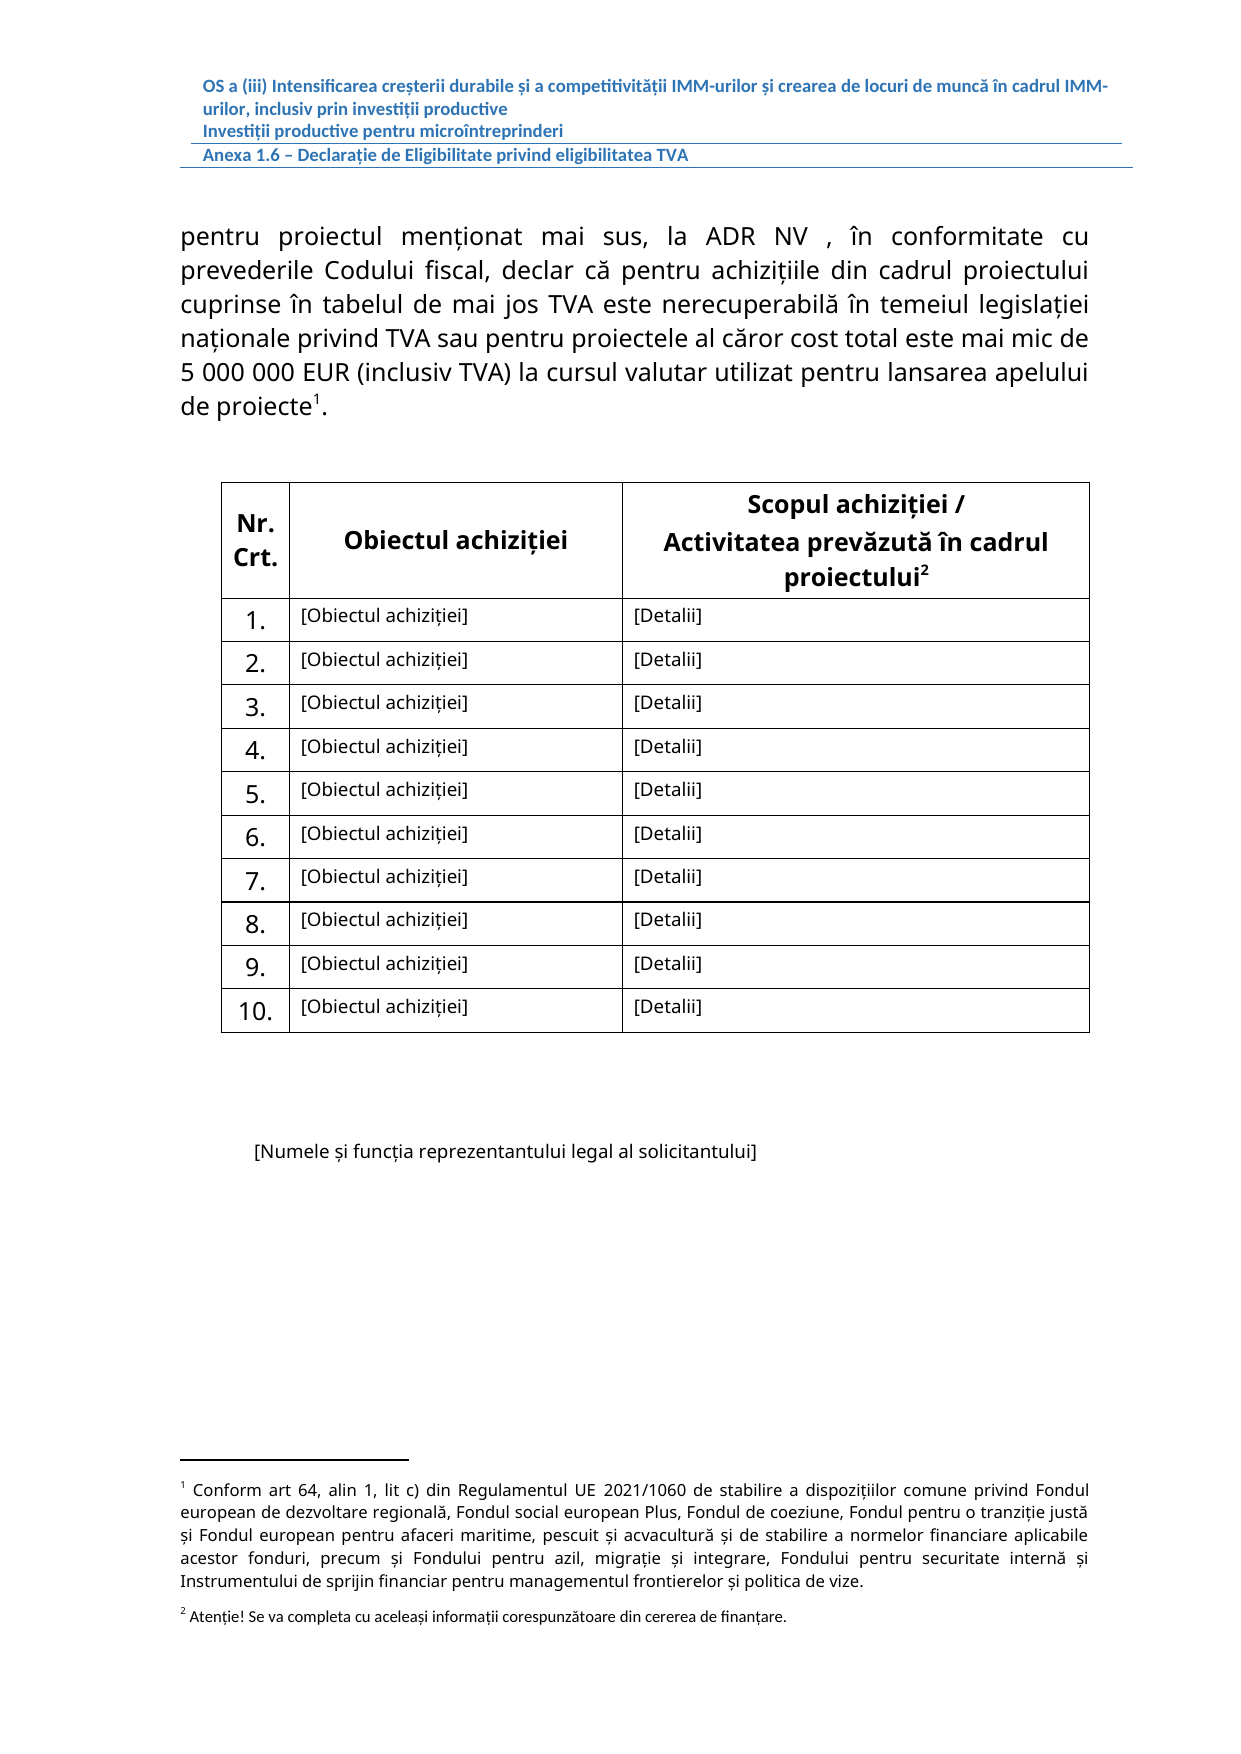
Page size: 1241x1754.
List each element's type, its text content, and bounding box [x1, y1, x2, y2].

table_cell 7. [222, 859, 289, 901]
table_cell [623, 772, 1089, 814]
table_cell 10. [222, 989, 289, 1032]
table_cell 4. [222, 729, 289, 771]
table_cell [623, 599, 1089, 641]
text pentru proiectul menționat mai sus, la ADR NV , în conformitate cu prevederile Codului fiscal, declar că pentru achizițiile din cadrul proiectului cuprinse în tabelul de mai jos TVA este nerecuperabilă în temeiul legislației naționale privind TVA sau pentru proiectele al căror cost total este mai mic de 5 000 000 EUR (inclusiv TVA) la cursul valutar utilizat pentru lansarea apelului de proiecte. [180, 218, 1090, 423]
table_cell [290, 946, 622, 988]
table_cell 1. [222, 599, 289, 641]
table_cell 2. [222, 642, 289, 684]
table_cell 5. [222, 772, 289, 814]
table_cell [290, 685, 622, 728]
table_cell [623, 816, 1089, 858]
table_cell [290, 859, 622, 901]
table_cell 3. [222, 685, 289, 728]
table_cell [623, 859, 1089, 901]
table_cell [290, 816, 622, 858]
table_cell [623, 903, 1089, 945]
table_cell [623, 989, 1089, 1032]
table_cell [623, 642, 1089, 684]
table_cell [623, 946, 1089, 988]
table_cell [290, 642, 622, 684]
table_cell [623, 685, 1089, 728]
table_cell 6. [222, 816, 289, 858]
table_cell 9. [222, 946, 289, 988]
table_cell 8. [222, 903, 289, 945]
table_cell [623, 729, 1089, 771]
table_cell [290, 599, 622, 641]
table_header Obiectul achiziției [290, 483, 622, 597]
table_header Nr. Crt. [222, 483, 289, 597]
table_cell [290, 729, 622, 771]
table_cell [290, 772, 622, 814]
table_cell [290, 903, 622, 945]
table_header Scopul achiziției / Activitatea prevăzută în cadrul proiectului [623, 483, 1089, 597]
table_cell [290, 989, 622, 1032]
